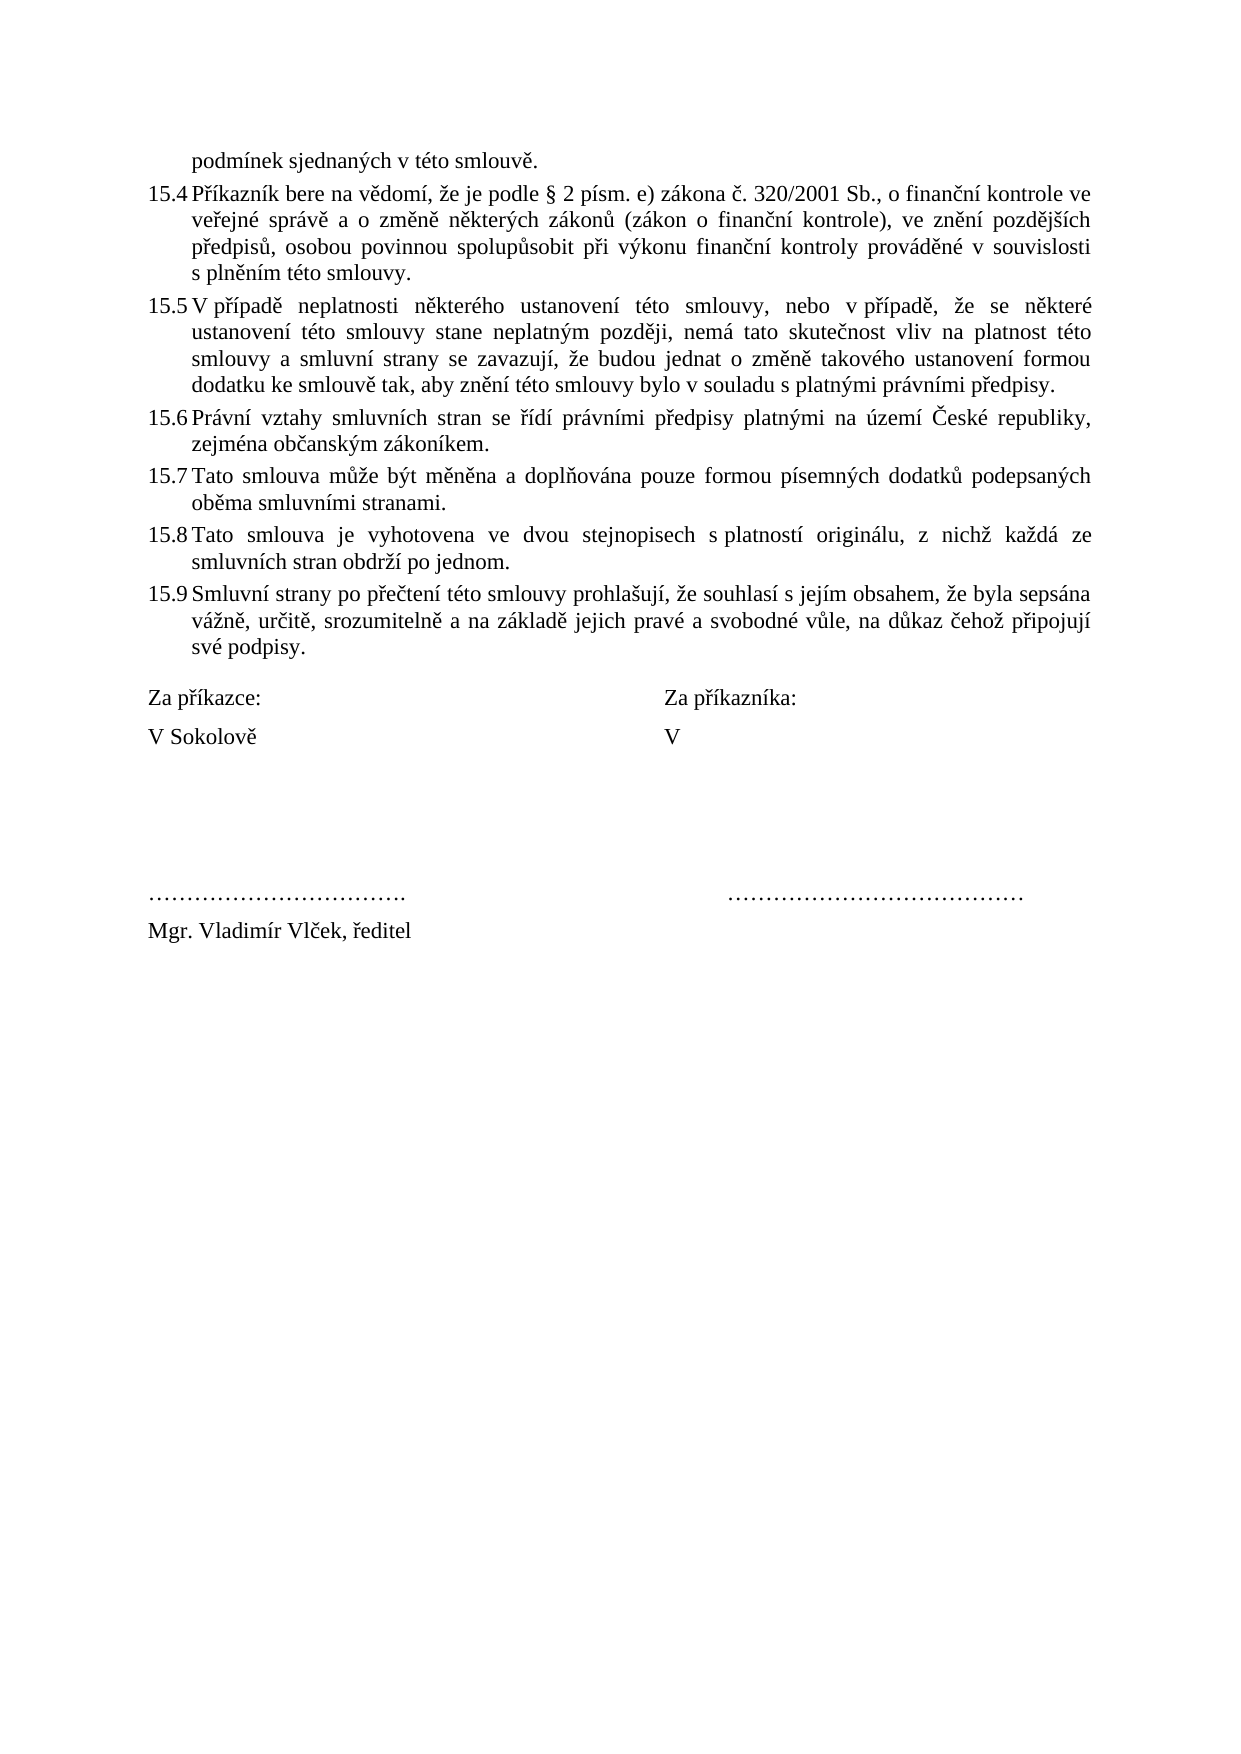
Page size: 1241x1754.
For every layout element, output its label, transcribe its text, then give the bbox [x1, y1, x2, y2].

list Smluvní strany po přečtení této smlouvy prohlašují, že souhlasí s jejím obsahem, že byla sepsána vážně, určitě, srozumitelně a na základě jejich pravé a svobodné vůle, na důkaz čehož připojují své podpisy. [148, 580, 1093, 659]
list Tato smlouva je vyhotovena ve dvou stejnopisech s platností originálu, z nichž každá ze smluvních stran obdrží po jednom. [148, 521, 1093, 574]
list V případě neplatnosti některého ustanovení této smlouvy, nebo v případě, že se některé ustanovení této smlouvy stane neplatným později, nemá tato skutečnost vliv na platnost této smlouvy a smluvní strany se zavazují, že budou jednat o změně takového ustanovení formou dodatku ke smlouvě tak, aby znění této smlouvy bylo v souladu s platnými právními předpisy. [148, 292, 1093, 397]
text ……………………………. ………………………………… [148, 879, 1093, 905]
text V Sokolově V [148, 723, 1093, 750]
text Za příkazce: Za příkazníka: [148, 684, 1093, 711]
text Mgr. Vladimír Vlček, ředitel [148, 918, 1093, 944]
list Právní vztahy smluvních stran se řídí právními předpisy platnými na území České republiky, zejména občanským zákoníkem. [148, 403, 1093, 456]
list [148, 148, 1093, 174]
list Tato smlouva může být měněna a doplňována pouze formou písemných dodatků podepsaných oběma smluvními stranami. [148, 462, 1093, 515]
list Příkazník bere na vědomí, že je podle § 2 písm. e) zákona č. 320/2001 Sb., o finanční kontrole ve veřejné správě a o změně některých zákonů (zákon o finanční kontrole), ve znění pozdějších předpisů, osobou povinnou spolupůsobit při výkonu finanční kontroly prováděné v souvislosti s plněním této smlouvy. [148, 180, 1093, 286]
